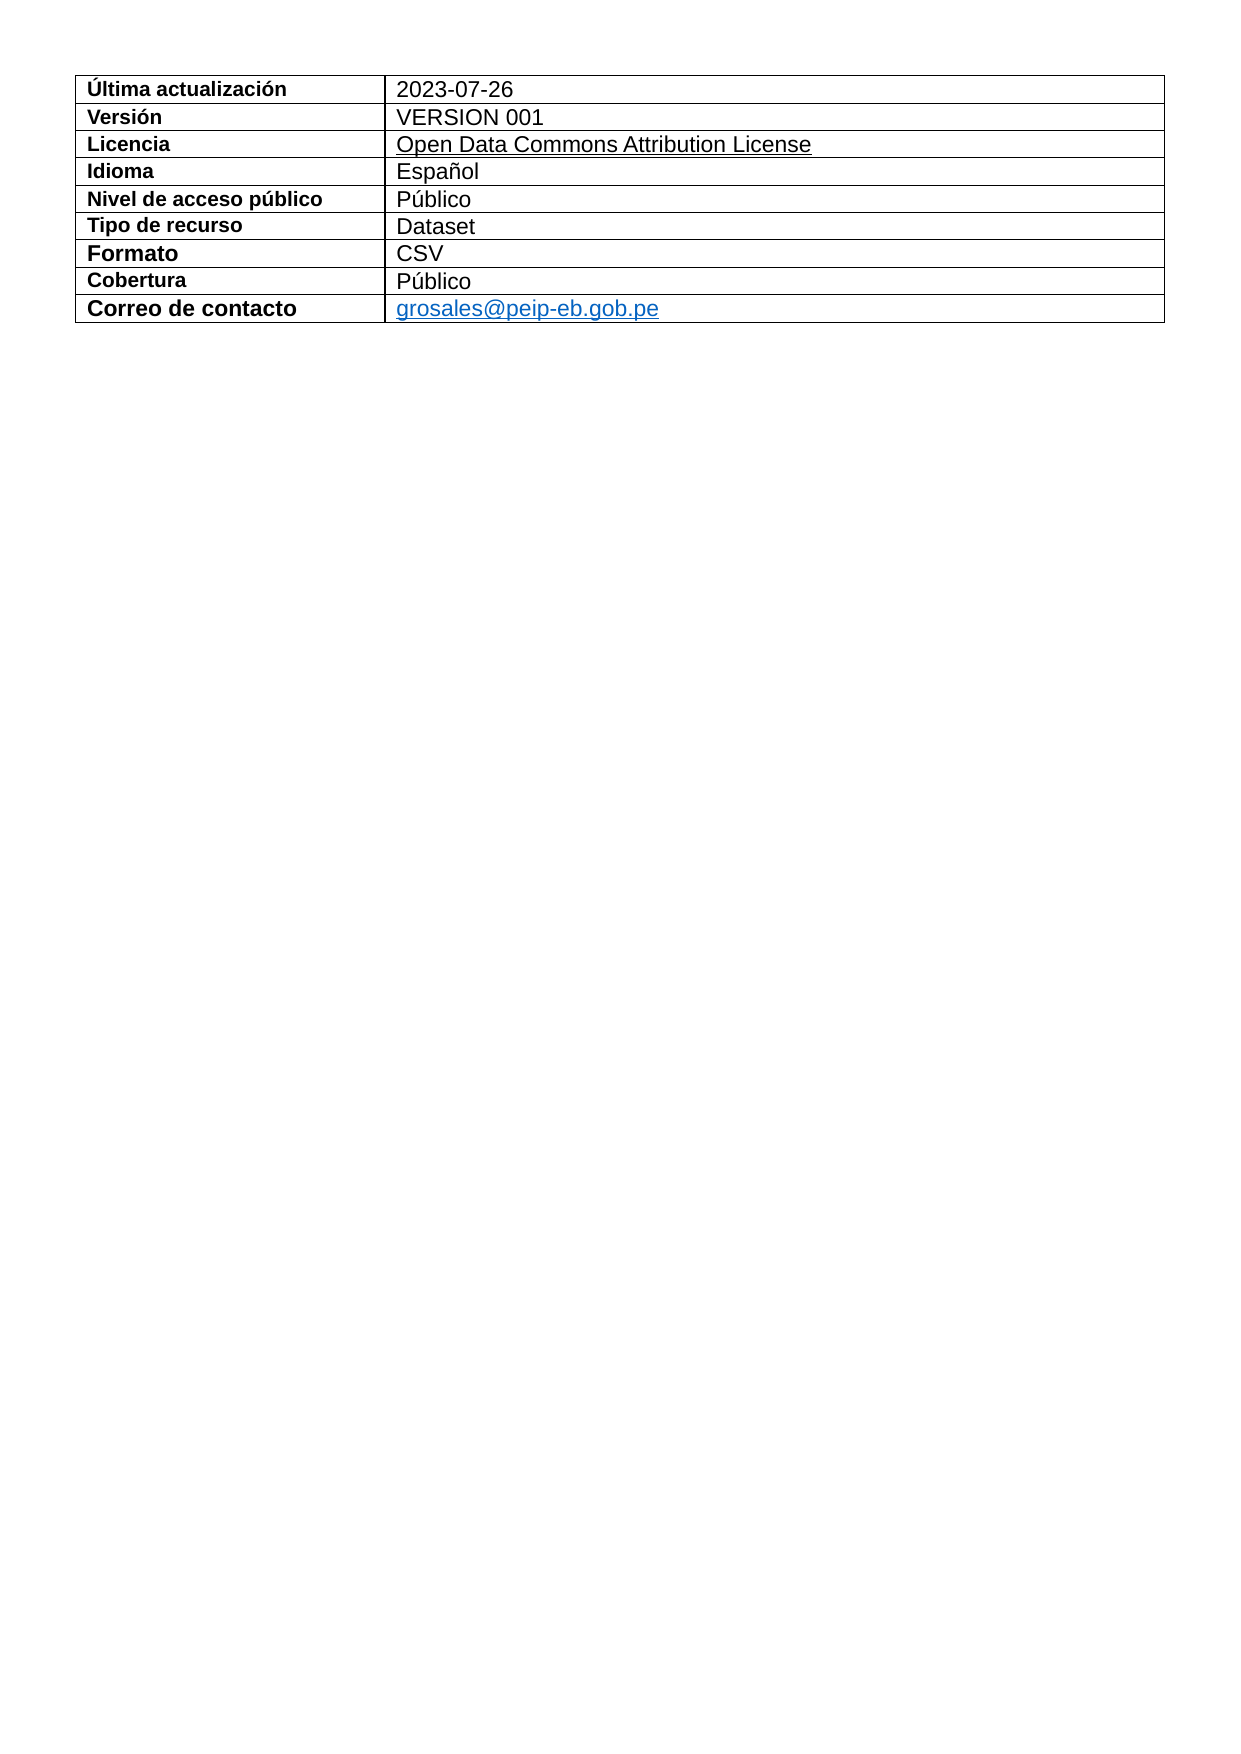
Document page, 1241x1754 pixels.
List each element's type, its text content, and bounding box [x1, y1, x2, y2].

table_cell VERSION 001 [386, 104, 1164, 130]
table_cell Nivel de acceso público [76, 186, 384, 212]
table_cell Última actualización [76, 76, 384, 102]
table_cell Licencia [76, 131, 384, 157]
table_cell Dataset [386, 213, 1164, 239]
table_cell Cobertura [76, 268, 384, 294]
table_cell Formato [76, 240, 384, 267]
table_cell CSV [386, 240, 1164, 267]
table_cell Open Data Commons Attribution License [386, 131, 1164, 157]
table_cell Idioma [76, 158, 384, 184]
table_cell Versión [76, 104, 384, 130]
table_cell Correo de contacto [76, 295, 384, 322]
table_cell Español [386, 158, 1164, 184]
table_cell 2023-07-26 [386, 76, 1164, 102]
table_cell grosales@peip-eb.gob.pe [386, 295, 1164, 322]
table_cell Público [386, 268, 1164, 294]
table_cell Tipo de recurso [76, 213, 384, 239]
table_cell Público [386, 186, 1164, 212]
